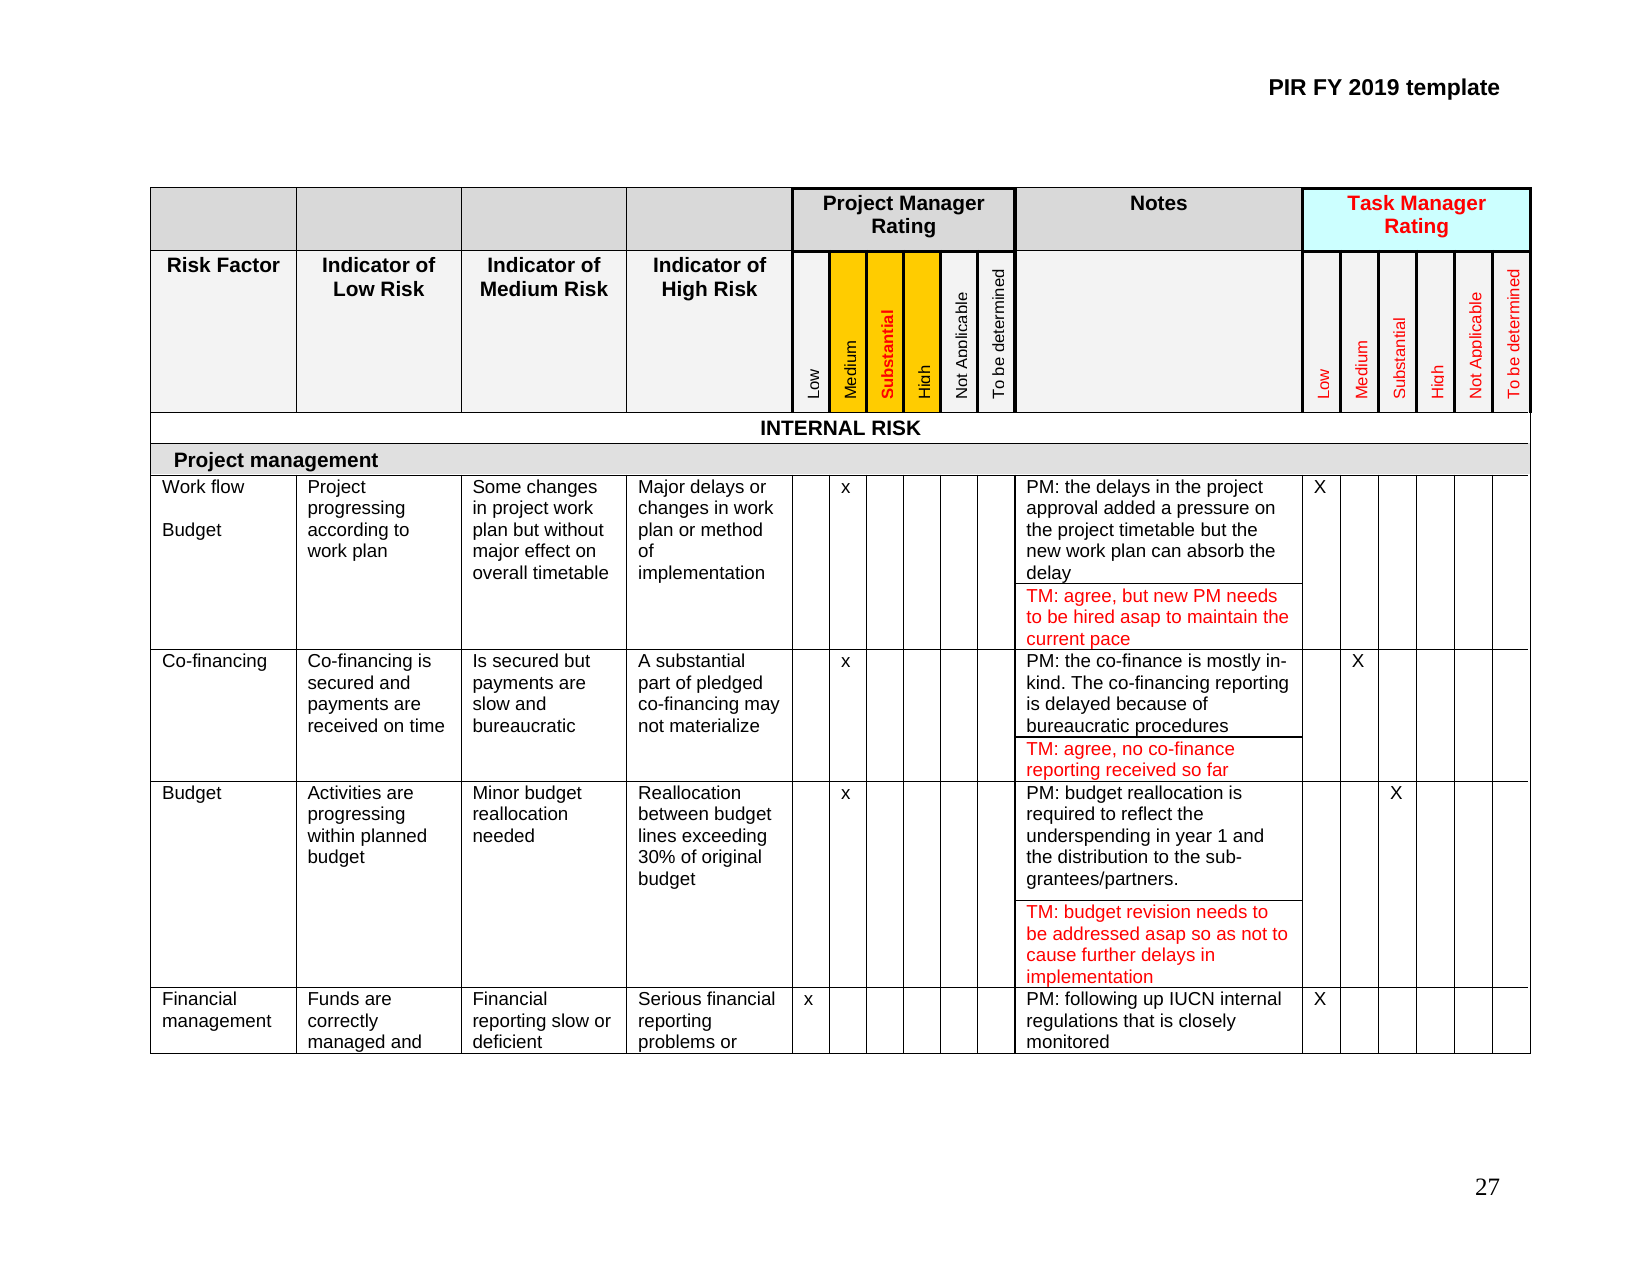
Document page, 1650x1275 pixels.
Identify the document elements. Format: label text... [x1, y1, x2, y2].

table_cell TM: agree, no co-finance reporting received so far [1016, 738, 1302, 781]
table_header [462, 188, 626, 250]
table_cell [793, 476, 829, 649]
table_cell Funds are correctly managed and transparently accounted for [297, 988, 461, 1053]
table_cell [1455, 650, 1492, 781]
table_cell PM: the co-finance is mostly in-kind. The co-financing reporting is delayed because of bureaucratic procedures [1016, 650, 1302, 736]
table_cell [904, 650, 940, 781]
table_cell [904, 988, 940, 1053]
table_cell Not Applicable [942, 253, 976, 412]
table_header [627, 188, 791, 250]
table_cell Risk Factor [151, 251, 296, 412]
table_cell Indicator of Low Risk [297, 251, 461, 412]
table_cell To be determined [1494, 253, 1529, 412]
table_cell [978, 782, 1014, 987]
table_cell [867, 650, 903, 781]
table_cell Low [794, 253, 828, 412]
table_cell Minor budget reallocation needed [462, 782, 626, 987]
table_cell [978, 988, 1014, 1053]
table_cell [1017, 251, 1301, 412]
table_cell Medium [1342, 253, 1377, 412]
table_cell x [793, 988, 829, 1053]
table_cell Indicator of High Risk [627, 251, 791, 412]
table_cell Substantial [1380, 253, 1415, 412]
table_cell [1417, 650, 1454, 781]
table_cell High [1418, 253, 1453, 412]
table_cell Indicator of Medium Risk [462, 251, 626, 412]
table_cell [941, 650, 977, 781]
table_cell INTERNAL RISK [151, 412, 1530, 443]
table_cell [1341, 988, 1378, 1053]
table_cell Serious financial reporting problems or indication of mismanagement of funds [627, 988, 792, 1053]
table_cell [941, 782, 977, 987]
table_cell [941, 476, 977, 649]
table_cell [793, 782, 829, 987]
table_cell [867, 782, 903, 987]
table_cell [1493, 781, 1530, 987]
table_cell [1493, 987, 1530, 1053]
table_cell [1455, 782, 1492, 987]
table_cell PM: the delays in the project approval added a pressure on the project timetable but the new work plan can absorb the delay [1016, 476, 1302, 583]
table_cell [1341, 782, 1378, 987]
table_cell [1379, 650, 1416, 781]
table_cell [867, 476, 903, 649]
table_header [151, 188, 296, 250]
table_cell TM: budget revision needs to be addressed asap so as not to cause further delays in implementation [1016, 901, 1302, 987]
table_cell [830, 988, 866, 1053]
table_cell [1493, 475, 1530, 649]
table_cell Not Applicable [1456, 253, 1491, 412]
table_cell Substantial [868, 253, 902, 412]
table_cell Project progressing according to work plan [297, 476, 461, 649]
table_cell Budget [151, 782, 296, 987]
table_cell [904, 476, 940, 649]
table_cell Financial reporting slow or deficient [462, 988, 626, 1053]
table_cell [867, 988, 903, 1053]
table_cell PM: following up IUCN internal regulations that is closely monitored [1016, 988, 1302, 1053]
table_cell PM: budget reallocation is required to reflect the underspending in year 1 and the distribution to the sub-grantees/partners. [1016, 782, 1302, 900]
table_cell [941, 988, 977, 1053]
table_cell [904, 782, 940, 987]
table_cell x [830, 650, 866, 781]
table_cell Is secured but payments are slow and bureaucratic [462, 650, 626, 781]
table_cell X [1303, 476, 1340, 649]
table_cell Co-financing is secured and payments are received on time [297, 650, 461, 781]
table_cell Reallocation between budget lines exceeding 30% of original budget [627, 782, 792, 987]
table_cell [1303, 650, 1340, 781]
table_cell [1303, 782, 1340, 987]
table_cell [1417, 988, 1454, 1053]
table_cell A substantial part of pledged co-financing may not materialize [627, 650, 792, 781]
table_cell Low [1304, 253, 1339, 412]
table_cell High [905, 253, 939, 412]
table_cell X [1341, 650, 1378, 781]
table_cell Some changes in project work plan but without major effect on overall timetable [462, 476, 626, 649]
table_cell [1455, 988, 1492, 1053]
table_cell [1455, 476, 1492, 649]
table_cell Activities are progressing within planned budget [297, 782, 461, 987]
table_cell Work flow Budget [151, 476, 296, 649]
table_cell Major delays or changes in work plan or method of implementation [627, 476, 792, 649]
table_cell TM: agree, but new PM needs to be hired asap to maintain the current pace [1016, 584, 1302, 649]
table_header [297, 188, 461, 250]
table_header Project Manager Rating [794, 190, 1013, 250]
table_cell x [830, 782, 866, 987]
table_header Notes [1017, 188, 1301, 250]
table_cell [1379, 476, 1416, 649]
table_cell To be determined [979, 253, 1013, 412]
table_cell [1341, 476, 1378, 649]
table_cell [978, 650, 1014, 781]
table_cell X [1303, 988, 1340, 1053]
table_cell Financial management [151, 988, 296, 1053]
table_cell Co-financing [151, 650, 296, 781]
table_cell [1379, 988, 1416, 1053]
table_cell X [1379, 782, 1416, 987]
table_header Task Manager Rating [1304, 190, 1529, 250]
table_cell [1417, 476, 1454, 649]
table_cell [793, 650, 829, 781]
table_cell x [830, 476, 866, 649]
table_cell Project management [151, 443, 1530, 474]
table_cell Medium [831, 253, 865, 412]
table_cell [1417, 782, 1454, 987]
table_cell [978, 476, 1014, 649]
table_cell [1493, 649, 1530, 781]
